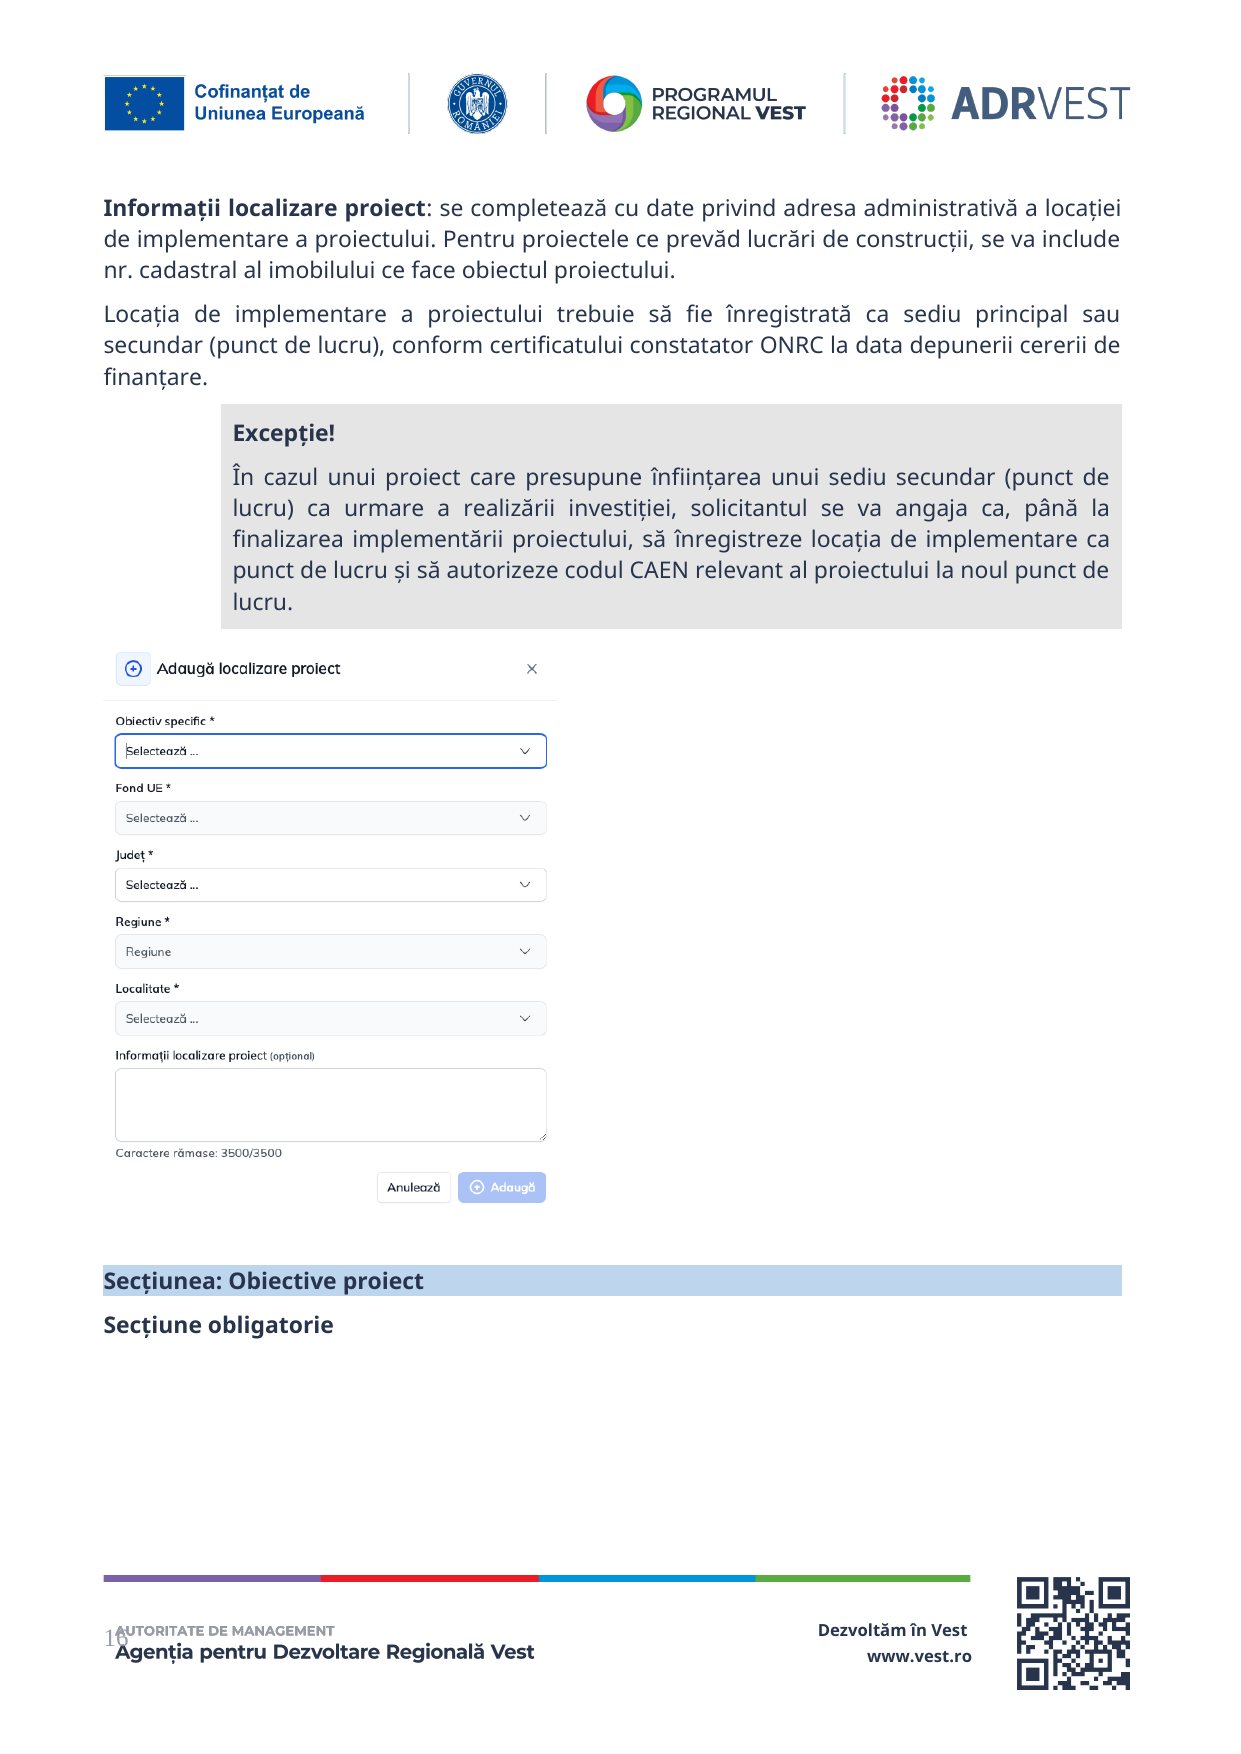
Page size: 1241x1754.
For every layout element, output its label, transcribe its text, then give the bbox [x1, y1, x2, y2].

text Secţiune obligatorie [103, 1308, 1122, 1340]
text Secţiunea: Obiective proiect [103, 1265, 1122, 1296]
picture [103, 73, 1131, 134]
picture [103, 641, 558, 1209]
picture [1008, 1568, 1139, 1699]
table_header Excepție! În cazul unui proiect care presupune înființarea unui sediu secundar (punct de lucru) ca urmare a realizării investiției, solicitantul se va angaja ca, până la finalizarea implementării proiectului, să înregistreze locația de implementare ca punct de lucru și să autorizeze codul CAEN relevant al proiectului la noul punct de lucru. [221, 404, 1122, 629]
text Informații localizare proiect: se completează cu date privind adresa administrativă a locației de implementare a proiectului. Pentru proiectele ce prevăd lucrări de construcții, se va include nr. cadastral al imobilului ce face obiectul proiectului. [103, 192, 1122, 286]
text Locația de implementare a proiectului trebuie să fie înregistrată ca sediu principal sau secundar (punct de lucru), conform certificatului constatator ONRC la data depunerii cererii de finanțare. [103, 298, 1122, 392]
